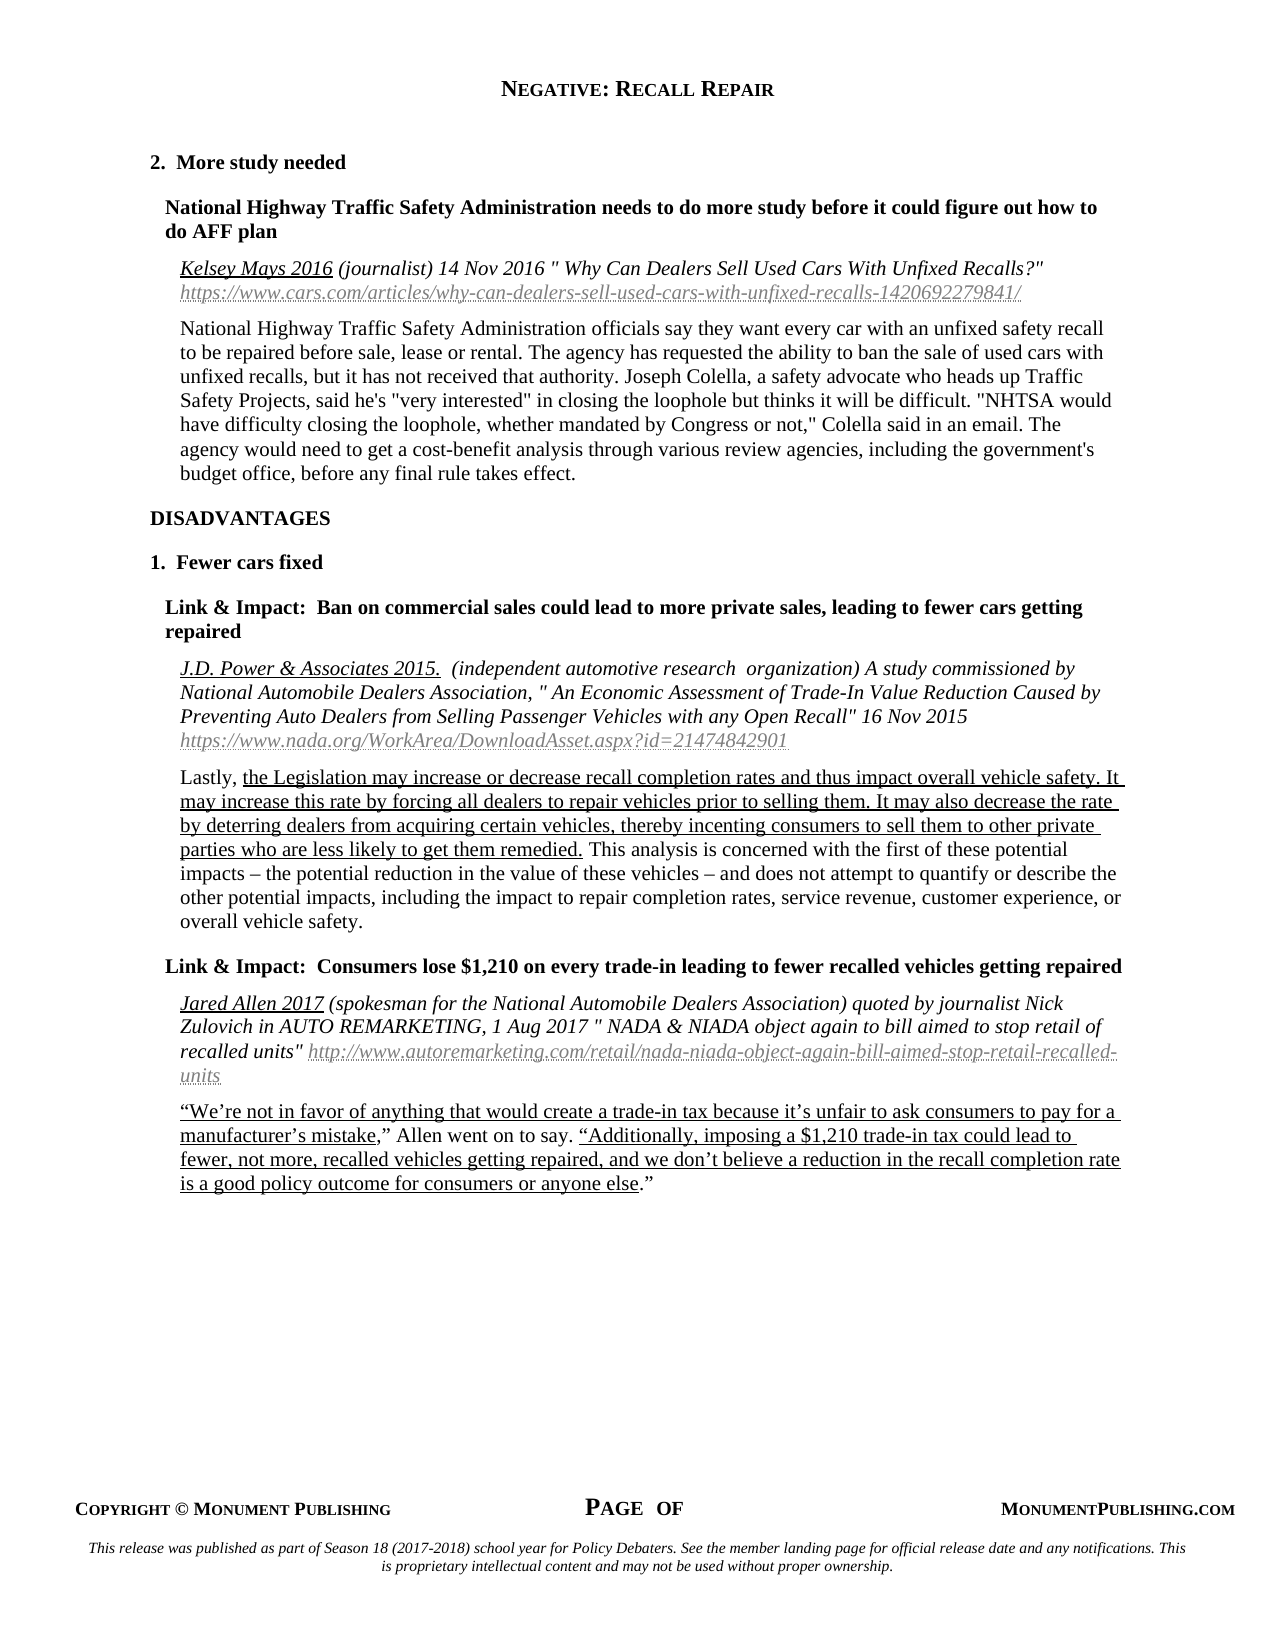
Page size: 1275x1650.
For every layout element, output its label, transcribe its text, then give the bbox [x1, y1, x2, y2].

text 2. More study needed [150, 150, 1125, 174]
text Link & Impact: Consumers lose $1,210 on every trade-in leading to fewer recalled vehicles getting repaired [165, 954, 1125, 978]
text DISADVANTAGES [150, 505, 1125, 529]
text National Highway Traffic Safety Administration officials say they want every car with an unfixed safety recall to be repaired before sale, lease or rental. The agency has requested the ability to ban the sale of used cars with unfixed recalls, but it has not received that authority. Joseph Colella, a safety advocate who heads up Traffic Safety Projects, said he's "very interested" in closing the loophole but thinks it will be difficult. "NHTSA would have difficulty closing the loophole, whether mandated by Congress or not," Colella said in an email. The agency would need to get a cost-benefit analysis through various review agencies, including the government's budget office, before any final rule takes effect. [180, 316, 1125, 484]
text National Highway Traffic Safety Administration needs to do more study before it could figure out how to do AFF plan [165, 195, 1125, 243]
text “We’re not in favor of anything that would create a trade-in tax because it’s unfair to ask consumers to pay for a manufacturer’s mistake,” Allen went on to say. “Additionally, imposing a $1,210 trade-in tax could lead to fewer, not more, recalled vehicles getting repaired, and we don’t believe a reduction in the recall completion rate is a good policy outcome for consumers or anyone else.” [180, 1099, 1125, 1195]
text J.D. Power & Associates 2015. (independent automotive research organization) A study commissioned by National Automobile Dealers Association, " An Economic Assessment of Trade-In Value Reduction Caused by Preventing Auto Dealers from Selling Passenger Vehicles with any Open Recall" 16 Nov 2015 https://www.nada.org/WorkArea/DownloadAsset.aspx?id=21474842901 [180, 656, 1125, 752]
text Kelsey Mays 2016 (journalist) 14 Nov 2016 " Why Can Dealers Sell Used Cars With Unfixed Recalls?" https://www.cars.com/articles/why-can-dealers-sell-used-cars-with-unfixed-recalls-1420692279841/ [180, 256, 1125, 304]
text 1. Fewer cars fixed [150, 550, 1125, 574]
text Lastly, the Legislation may increase or decrease recall completion rates and thus impact overall vehicle safety. It may increase this rate by forcing all dealers to repair vehicles prior to selling them. It may also decrease the rate by deterring dealers from acquiring certain vehicles, thereby incenting consumers to sell them to other private parties who are less likely to get them remedied. This analysis is concerned with the first of these potential impacts – the potential reduction in the value of these vehicles – and does not attempt to quantify or describe the other potential impacts, including the impact to repair completion rates, service revenue, customer experience, or overall vehicle safety. [180, 764, 1125, 933]
text Link & Impact: Ban on commercial sales could lead to more private sales, leading to fewer cars getting repaired [165, 595, 1125, 643]
text Jared Allen 2017 (spokesman for the National Automobile Dealers Association) quoted by journalist Nick Zulovich in AUTO REMARKETING, 1 Aug 2017 " NADA & NIADA object again to bill aimed to stop retail of recalled units" http://www.autoremarketing.com/retail/nada-niada-object-again-bill-aimed-stop-retail-recalled-units [180, 990, 1125, 1087]
